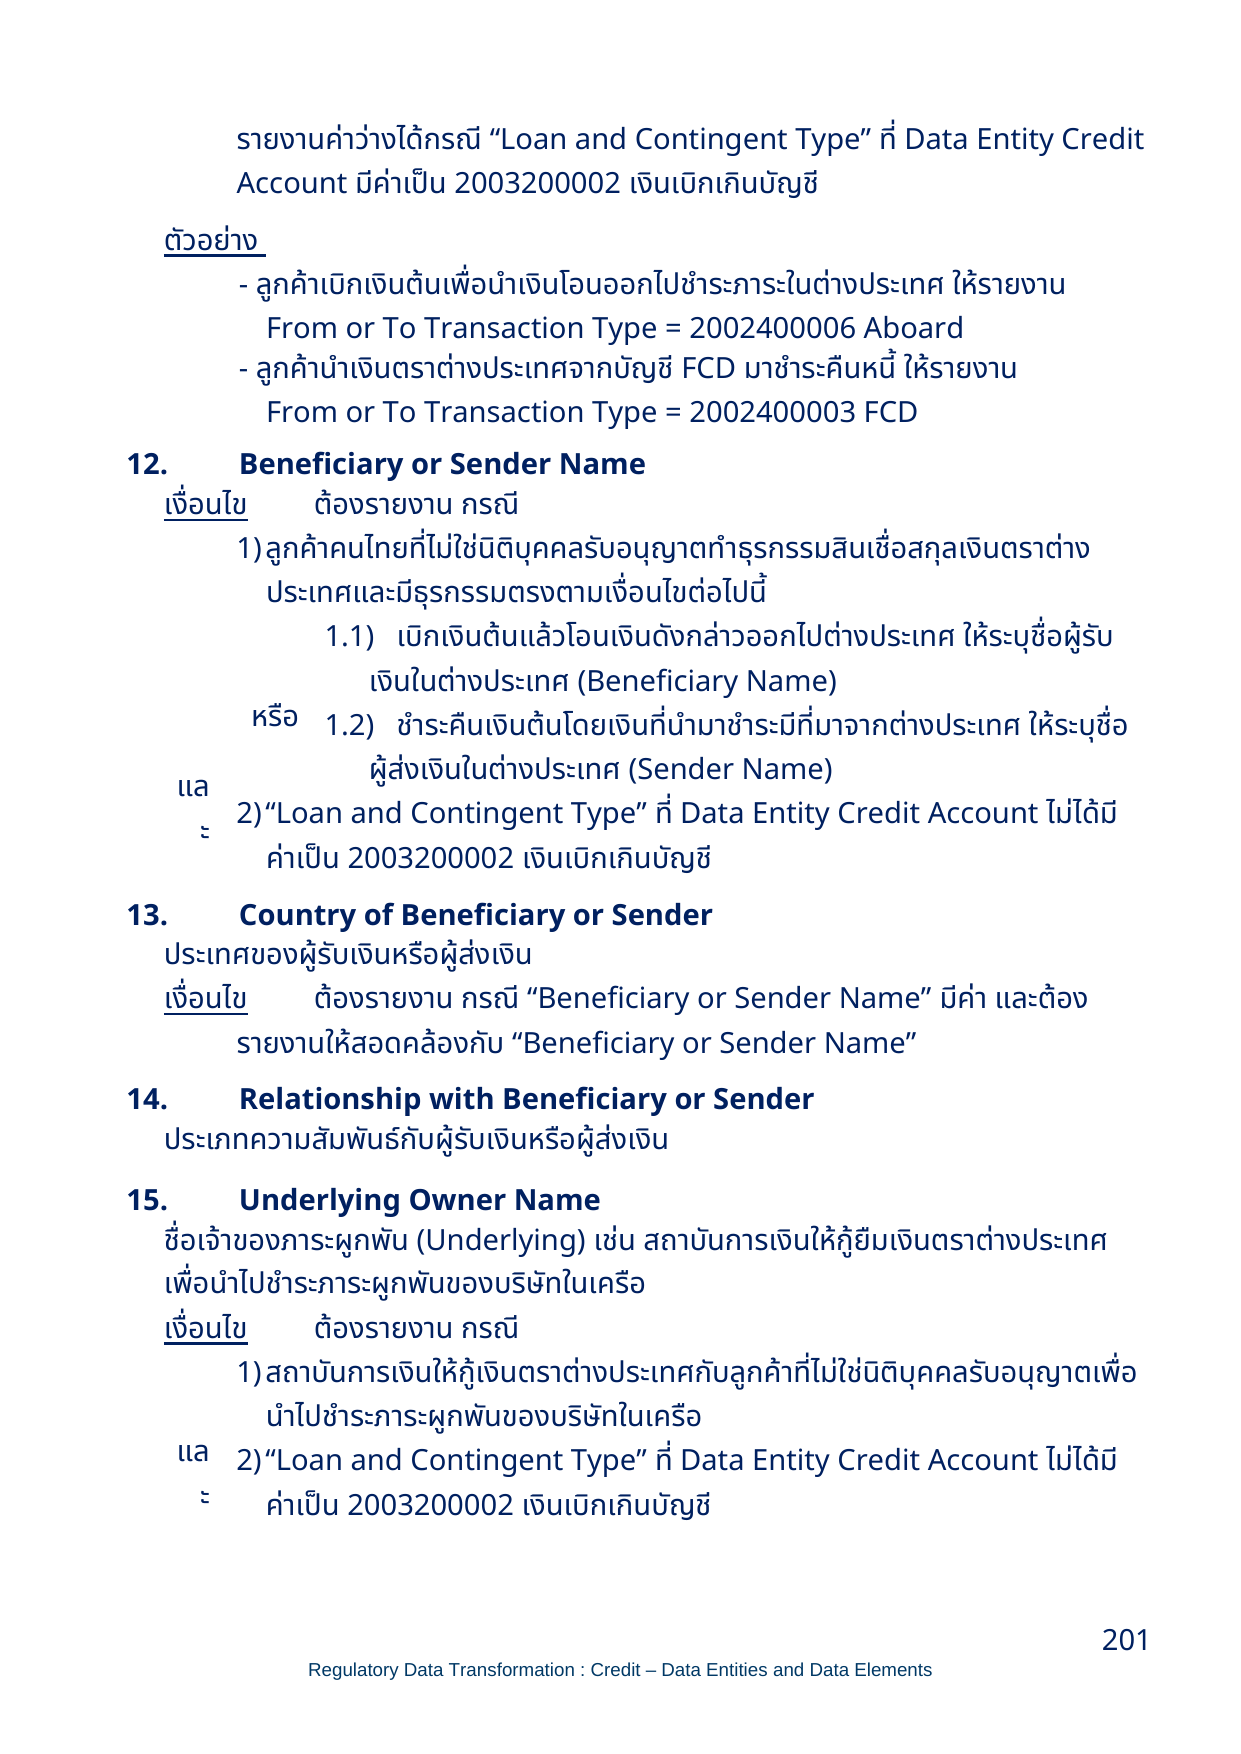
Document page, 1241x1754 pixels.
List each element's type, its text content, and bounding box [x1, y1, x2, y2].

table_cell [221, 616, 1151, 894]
list ประเภทความสัมพันธ์กับผู้รับเงินหรือผู้ส่งเงิน [164, 1118, 1152, 1162]
list ประเทศของผู้รับเงินหรือผู้ส่งเงิน [164, 933, 1152, 978]
list เงื่อนไข ต้องรายงาน กรณี “Beneficiary or Sender Name” มีค่า และต้องรายงานให้สอดคล้องกับ “Beneficiary or Sender Name” [164, 978, 1152, 1066]
list Underlying Owner Name [126, 1179, 1152, 1219]
list เงื่อนไข ต้องรายงาน กรณี [164, 1307, 1152, 1351]
list ตัวอย่าง [164, 219, 1152, 263]
list - ลูกค้านำเงินตราต่างประเทศจากบัญชี FCD มาชำระคืนหนี้ ให้รายงาน From or To Transaction Type = 2002400003 FCD [239, 347, 1152, 431]
list Country of Beneficiary or Sender [126, 894, 1152, 933]
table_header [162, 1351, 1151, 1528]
list Beneficiary or Sender Name [126, 444, 1152, 483]
list - ลูกค้าเบิกเงินต้นเพื่อนำเงินโอนออกไปชำระภาระในต่างประเทศ ให้รายงาน From or To Transaction Type = 2002400006 Aboard [239, 263, 1152, 347]
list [164, 118, 1152, 207]
list Relationship with Beneficiary or Sender [126, 1079, 1152, 1118]
list เงื่อนไข ต้องรายงาน กรณี [164, 483, 1152, 527]
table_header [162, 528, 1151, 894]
list ชื่อเจ้าของภาระผูกพัน (Underlying) เช่น สถาบันการเงินให้กู้ยืมเงินตราต่างประเทศ เพื่อนำไปชำระภาระผูกพันของบริษัทในเครือ [164, 1219, 1152, 1307]
